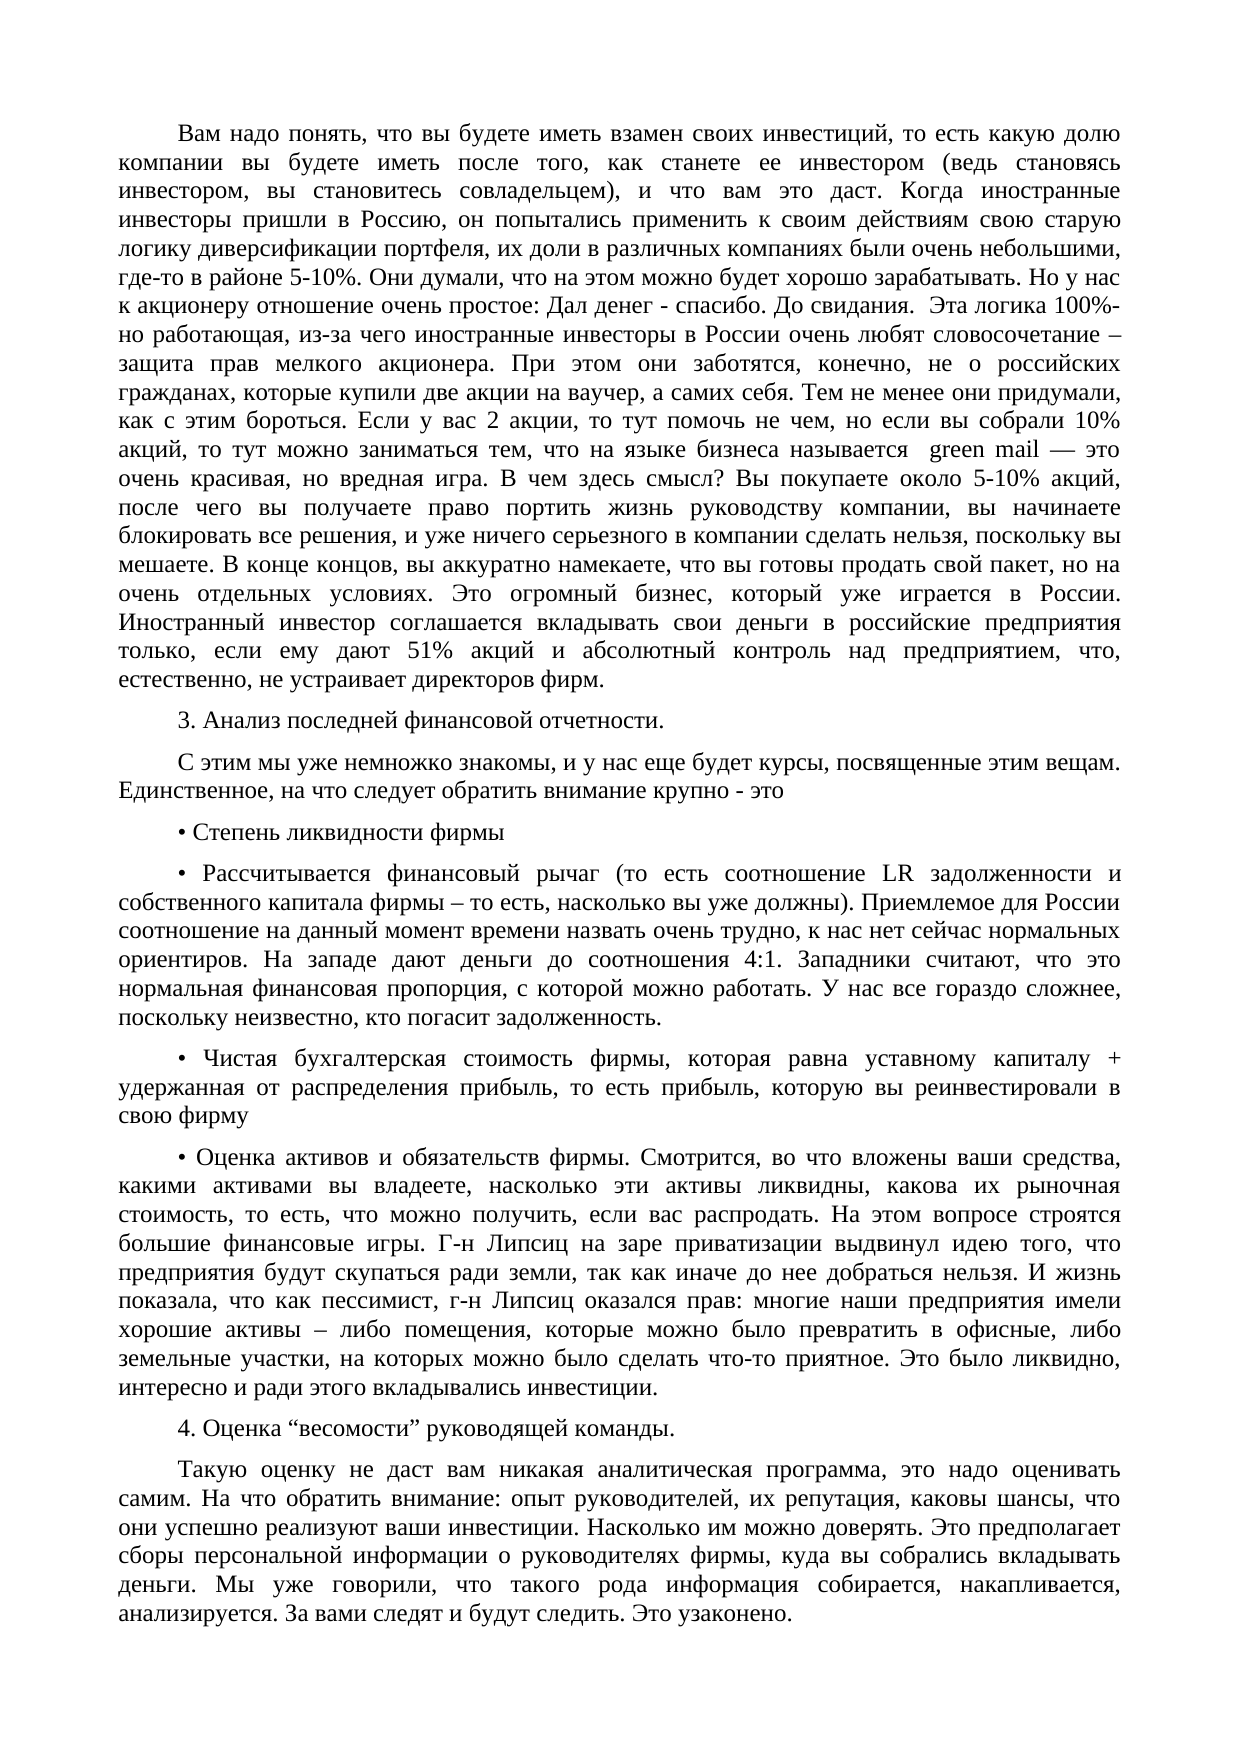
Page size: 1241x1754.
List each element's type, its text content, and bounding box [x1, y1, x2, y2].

text Степень ликвидности фирмы [118, 817, 1122, 846]
text 3. Анализ последней финансовой отчетности. [118, 706, 1122, 734]
text 4. Оценка “весомости” руководящей команды. [118, 1413, 1122, 1442]
text Такую оценку не даст вам никакая аналитическая программа, это надо оценивать самим. На что обратить внимание: опыт руководителей, их репутация, каковы шансы, что они успешно реализуют ваши инвестиции. Насколько им можно доверять. Это предполагает сборы персональной информации о руководителях фирмы, куда вы собрались вкладывать деньги. Мы уже говорили, что такого рода информация собирается, накапливается, анализируется. За вами следят и будут следить. Это узаконено. [118, 1454, 1122, 1627]
text Вам надо понять, что вы будете иметь взамен своих инвестиций, то есть какую долю компании вы будете иметь после того, как станете ее инвестором (ведь становясь инвестором, вы становитесь совладельцем), и что вам это даст. Когда иностранные инвесторы пришли в Россию, он попытались применить к своим действиям свою старую логику диверсификации портфеля, их доли в различных компаниях были очень небольшими, где-то в районе 5-10%. Они думали, что на этом можно будет хорошо зарабатывать. Но у нас к акционеру отношение очень простое: Дал денег - спасибо. До свидания. Эта логика 100%-но работающая, из-за чего иностранные инвесторы в России очень любят словосочетание – защита прав мелкого акционера. При этом они заботятся, конечно, не о российских гражданах, которые купили две акции на ваучер, а самих себя. Тем не менее они придумали, как с этим бороться. Если у вас 2 акции, то тут помочь не чем, но если вы собрали 10% акций, то тут можно заниматься тем, что на языке бизнеса называется green mail — это очень красивая, но вредная игра. В чем здесь смысл? Вы покупаете около 5-10% акций, после чего вы получаете право портить жизнь руководству компании, вы начинаете блокировать все решения, и уже ничего серьезного в компании сделать нельзя, поскольку вы мешаете. В конце концов, вы аккуратно намекаете, что вы готовы продать свой пакет, но на очень отдельных условиях. Это огромный бизнес, который уже играется в России. Иностранный инвестор соглашается вкладывать свои деньги в российские предприятия только, если ему дают 51% акций и абсолютный контроль над предприятием, что, естественно, не устраивает директоров фирм. [118, 118, 1122, 693]
text Оценка активов и обязательств фирмы. Смотрится, во что вложены ваши средства, какими активами вы владеете, насколько эти активы ликвидны, какова их рыночная стоимость, то есть, что можно получить, если вас распродать. На этом вопросе строятся большие финансовые игры. Г-н Липсиц на заре приватизации выдвинул идею того, что предприятия будут скупаться ради земли, так как иначе до нее добраться нельзя. И жизнь показала, что как пессимист, г-н Липсиц оказался прав: многие наши предприятия имели хорошие активы – либо помещения, которые можно было превратить в офисные, либо земельные участки, на которых можно было сделать что-то приятное. Это было ликвидно, интересно и ради этого вкладывались инвестиции. [118, 1142, 1122, 1401]
text С этим мы уже немножко знакомы, и у нас еще будет курсы, посвященные этим вещам. Единственное, на что следует обратить внимание крупно - это [118, 747, 1122, 804]
text Рассчитывается финансовый рычаг (то есть соотношение LR задолженности и собственного капитала фирмы – то есть, насколько вы уже должны). Приемлемое для России соотношение на данный момент времени назвать очень трудно, к нас нет сейчас нормальных ориентиров. На западе дают деньги до соотношения 4:1. Западники считают, что это нормальная финансовая пропорция, с которой можно работать. У нас все гораздо сложнее, поскольку неизвестно, кто погасит задолженность. [118, 858, 1122, 1031]
text Чистая бухгалтерская стоимость фирмы, которая равна уставному капиталу + удержанная от распределения прибыль, то есть прибыль, которую вы реинвестировали в свою фирму [118, 1043, 1122, 1129]
